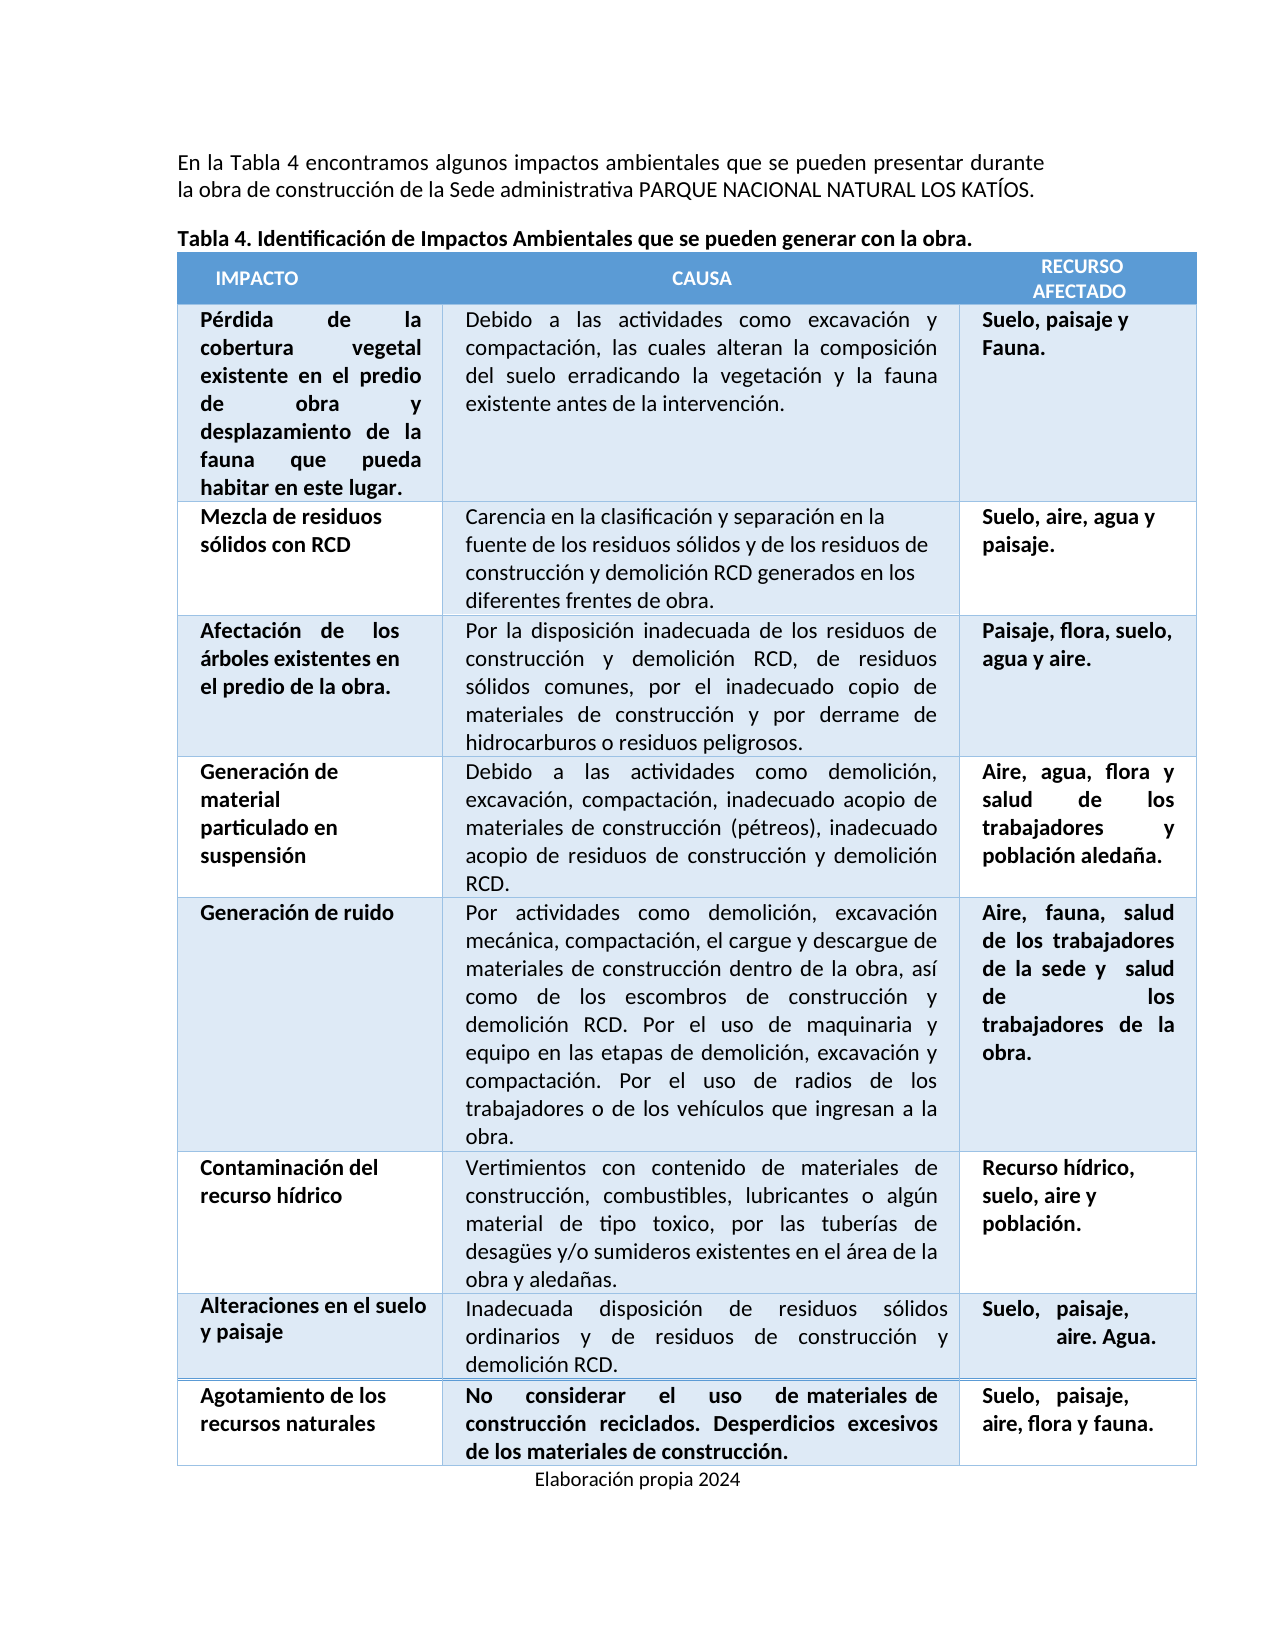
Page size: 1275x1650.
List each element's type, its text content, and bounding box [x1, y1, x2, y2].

table_cell Por la disposición inadecuada de los residuos de construcción y demolición RCD, de residuos sólidos comunes, por el inadecuado copio de materiales de construcción y por derrame de hidrocarburos o residuos peligrosos. [443, 616, 959, 756]
table_cell Recurso hídrico, suelo, aire y población. [960, 1152, 1196, 1293]
table_cell Generación de ruido [178, 898, 442, 1151]
text Tabla 4. Identificación de Impactos Ambientales que se pueden generar con la obra. [177, 224, 1046, 252]
table_cell Debido a las actividades como excavación y compactación, las cuales alteran la composición del suelo erradicando la vegetación y la fauna existente antes de la intervención. [443, 305, 959, 501]
table_cell Suelo, paisaje y Fauna. [960, 305, 1196, 501]
table_cell Generación de material particulado en suspensión [178, 757, 442, 897]
table_cell Contaminación del recurso hídrico [178, 1152, 442, 1293]
table_header CAUSA [443, 253, 959, 304]
table_cell No considerar el uso de materiales de construcción reciclados. Desperdicios excesivos de los materiales de construcción. [443, 1381, 959, 1465]
table_cell Por actividades como demolición, excavación mecánica, compactación, el cargue y descargue de materiales de construcción dentro de la obra, así como de los escombros de construcción y demolición RCD. Por el uso de maquinaria y equipo en las etapas de demolición, excavación y compactación. Por el uso de radios de los trabajadores o de los vehículos que ingresan a la obra. [443, 898, 959, 1151]
table_cell Debido a las actividades como demolición, excavación, compactación, inadecuado acopio de materiales de construcción (pétreos), inadecuado acopio de residuos de construcción y demolición RCD. [443, 757, 959, 897]
table_cell Paisaje, flora, suelo, agua y aire. [960, 616, 1196, 756]
table_cell Suelo, aire, agua y paisaje. [960, 502, 1196, 614]
table_cell Pérdida de la cobertura vegetal existente en el predio de obra y desplazamiento de la fauna que pueda habitar en este lugar. [178, 305, 442, 501]
text En la Tabla 4 encontramos algunos impactos ambientales que se pueden presentar durante la obra de construcción de la Sede administrativa PARQUE NACIONAL NATURAL LOS KATÍOS. [177, 148, 1046, 204]
table_cell Vertimientos con contenido de materiales de construcción, combustibles, lubricantes o algún material de tipo toxico, por las tuberías de desagües y/o sumideros existentes en el área de la obra y aledañas. [443, 1152, 959, 1293]
table_cell Carencia en la clasificación y separación en la fuente de los residuos sólidos y de los residuos de construcción y demolición RCD generados en los diferentes frentes de obra. [443, 502, 959, 614]
table_cell Mezcla de residuos sólidos con RCD [178, 502, 442, 614]
table_cell Aire, fauna, salud de los trabajadores de la sede y salud de los trabajadores de la obra. [960, 898, 1196, 1151]
text Elaboración propia 2024 [177, 1466, 1098, 1492]
table_header RECURSO AFECTADO [960, 253, 1196, 304]
table_cell Agotamiento de los recursos naturales [178, 1381, 442, 1465]
table_cell Afectación de los árboles existentes en el predio de la obra. [178, 616, 442, 756]
table_cell Suelo, paisaje, aire, flora y fauna. [960, 1381, 1196, 1465]
table_cell Suelo, paisaje, aire. Agua. [960, 1294, 1196, 1378]
table_cell Aire, agua, flora y salud de los trabajadores y población aledaña. [960, 757, 1196, 897]
table_cell Alteraciones en el suelo y paisaje [178, 1294, 442, 1378]
table_header IMPACTO [178, 253, 442, 304]
table_cell Inadecuada disposición de residuos sólidos ordinarios y de residuos de construcción y demolición RCD. [443, 1294, 959, 1378]
